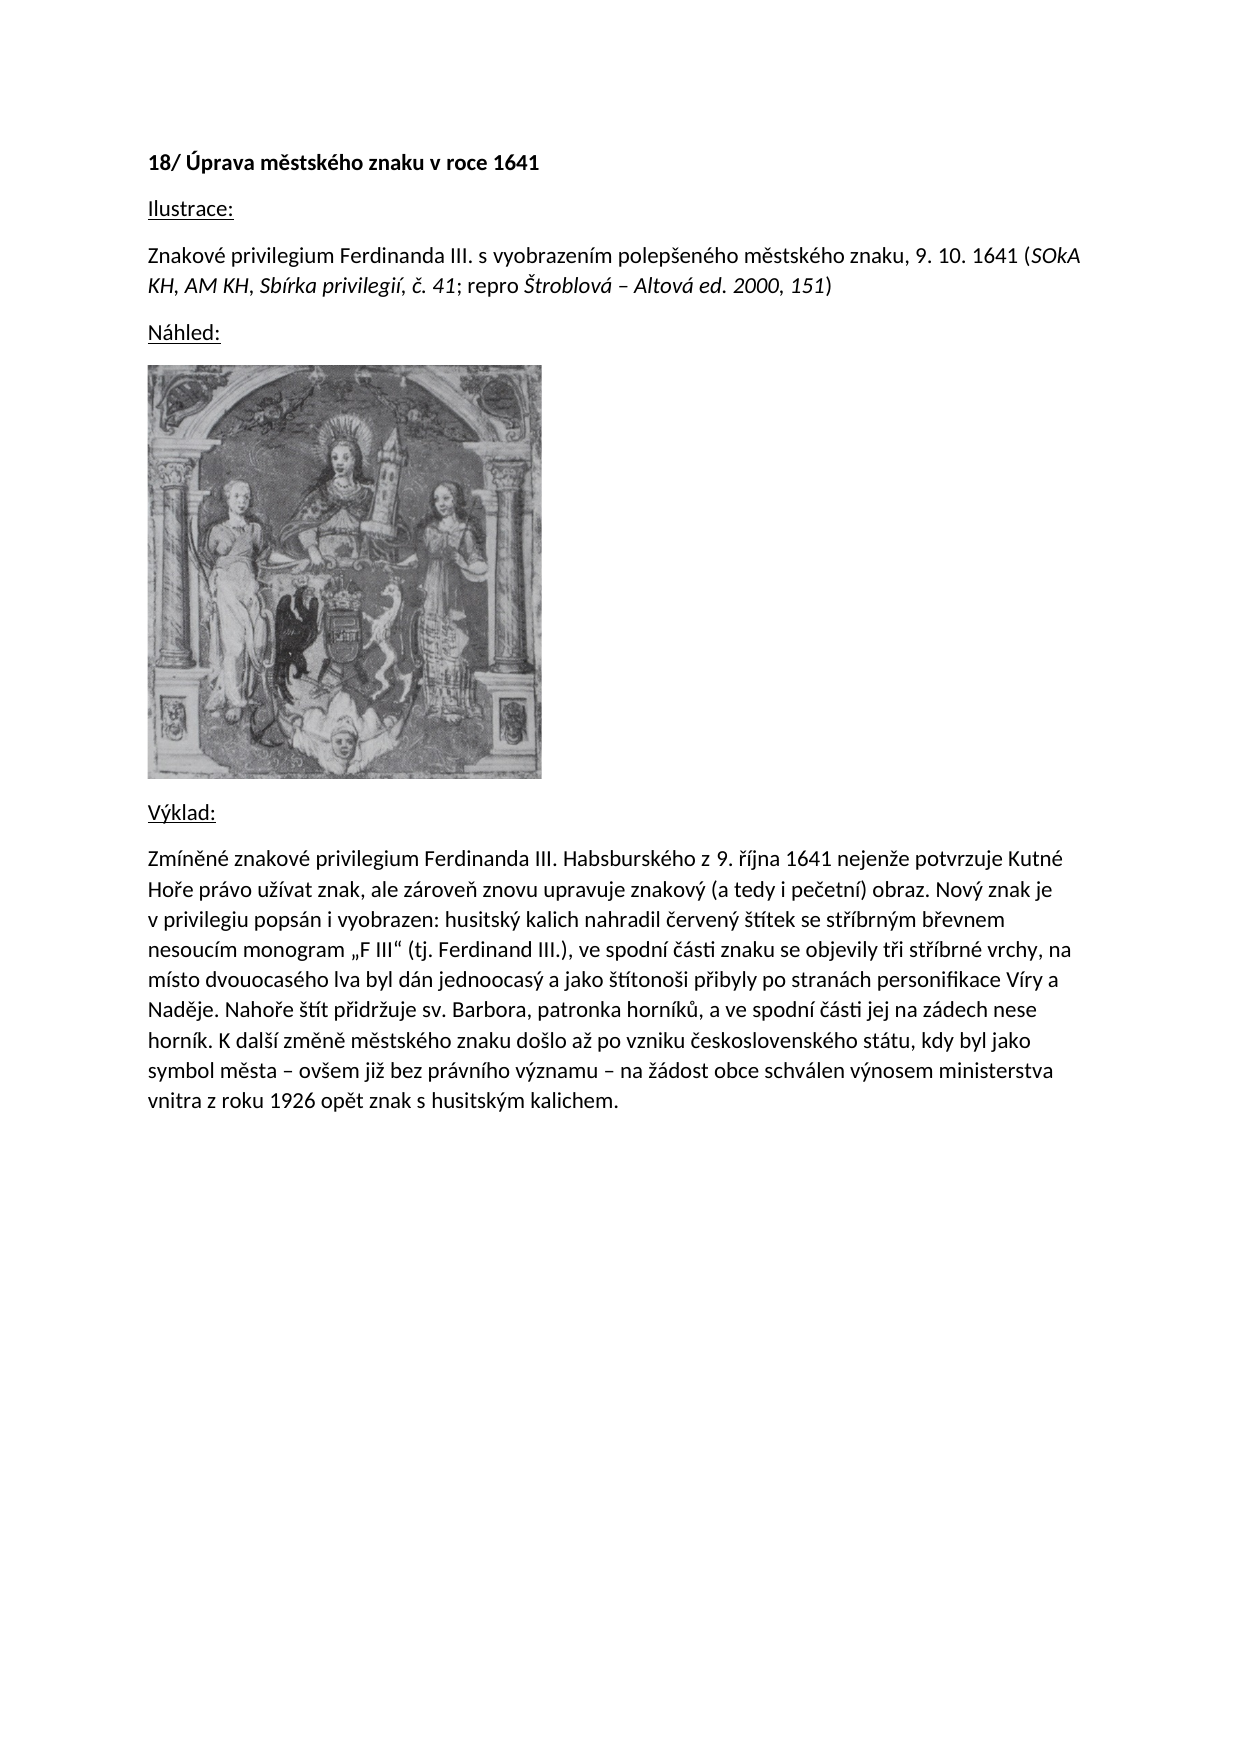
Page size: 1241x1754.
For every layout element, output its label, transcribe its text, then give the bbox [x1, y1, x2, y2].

text Zmíněné znakové privilegium Ferdinanda III. Habsburského z 9. října 1641 nejenže potvrzuje Kutné Hoře právo užívat znak, ale zároveň znovu upravuje znakový (a tedy i pečetní) obraz. Nový znak je v privilegiu popsán i vyobrazen: husitský kalich nahradil červený štítek se stříbrným břevnem nesoucím monogram „F III“ (tj. Ferdinand III.), ve spodní části znaku se objevily tři stříbrné vrchy, na místo dvouocasého lva byl dán jednoocasý a jako štítonoši přibyly po stranách personifikace Víry a Naděje. Nahoře štít přidržuje sv. Barbora, patronka horníků, a ve spodní části jej na zádech nese horník. K další změně městského znaku došlo až po vzniku československého státu, kdy byl jako symbol města – ovšem již bez právního významu – na žádost obce schválen výnosem ministerstva vnitra z roku 1926 opět znak s husitským kalichem. [148, 844, 1093, 1114]
text Výklad: [148, 798, 1093, 826]
text Náhled: [148, 318, 1093, 346]
text 18/ Úprava městského znaku v roce 1641 [148, 148, 1093, 176]
text Znakové privilegium Ferdinanda III. s vyobrazením polepšeného městského znaku, 9. 10. 1641 (SOkA KH, AM KH, Sbírka privilegií, č. 41; repro Štroblová – Altová ed. 2000, 151) [148, 241, 1093, 299]
picture [147, 365, 542, 779]
text Ilustrace: [148, 194, 1093, 222]
